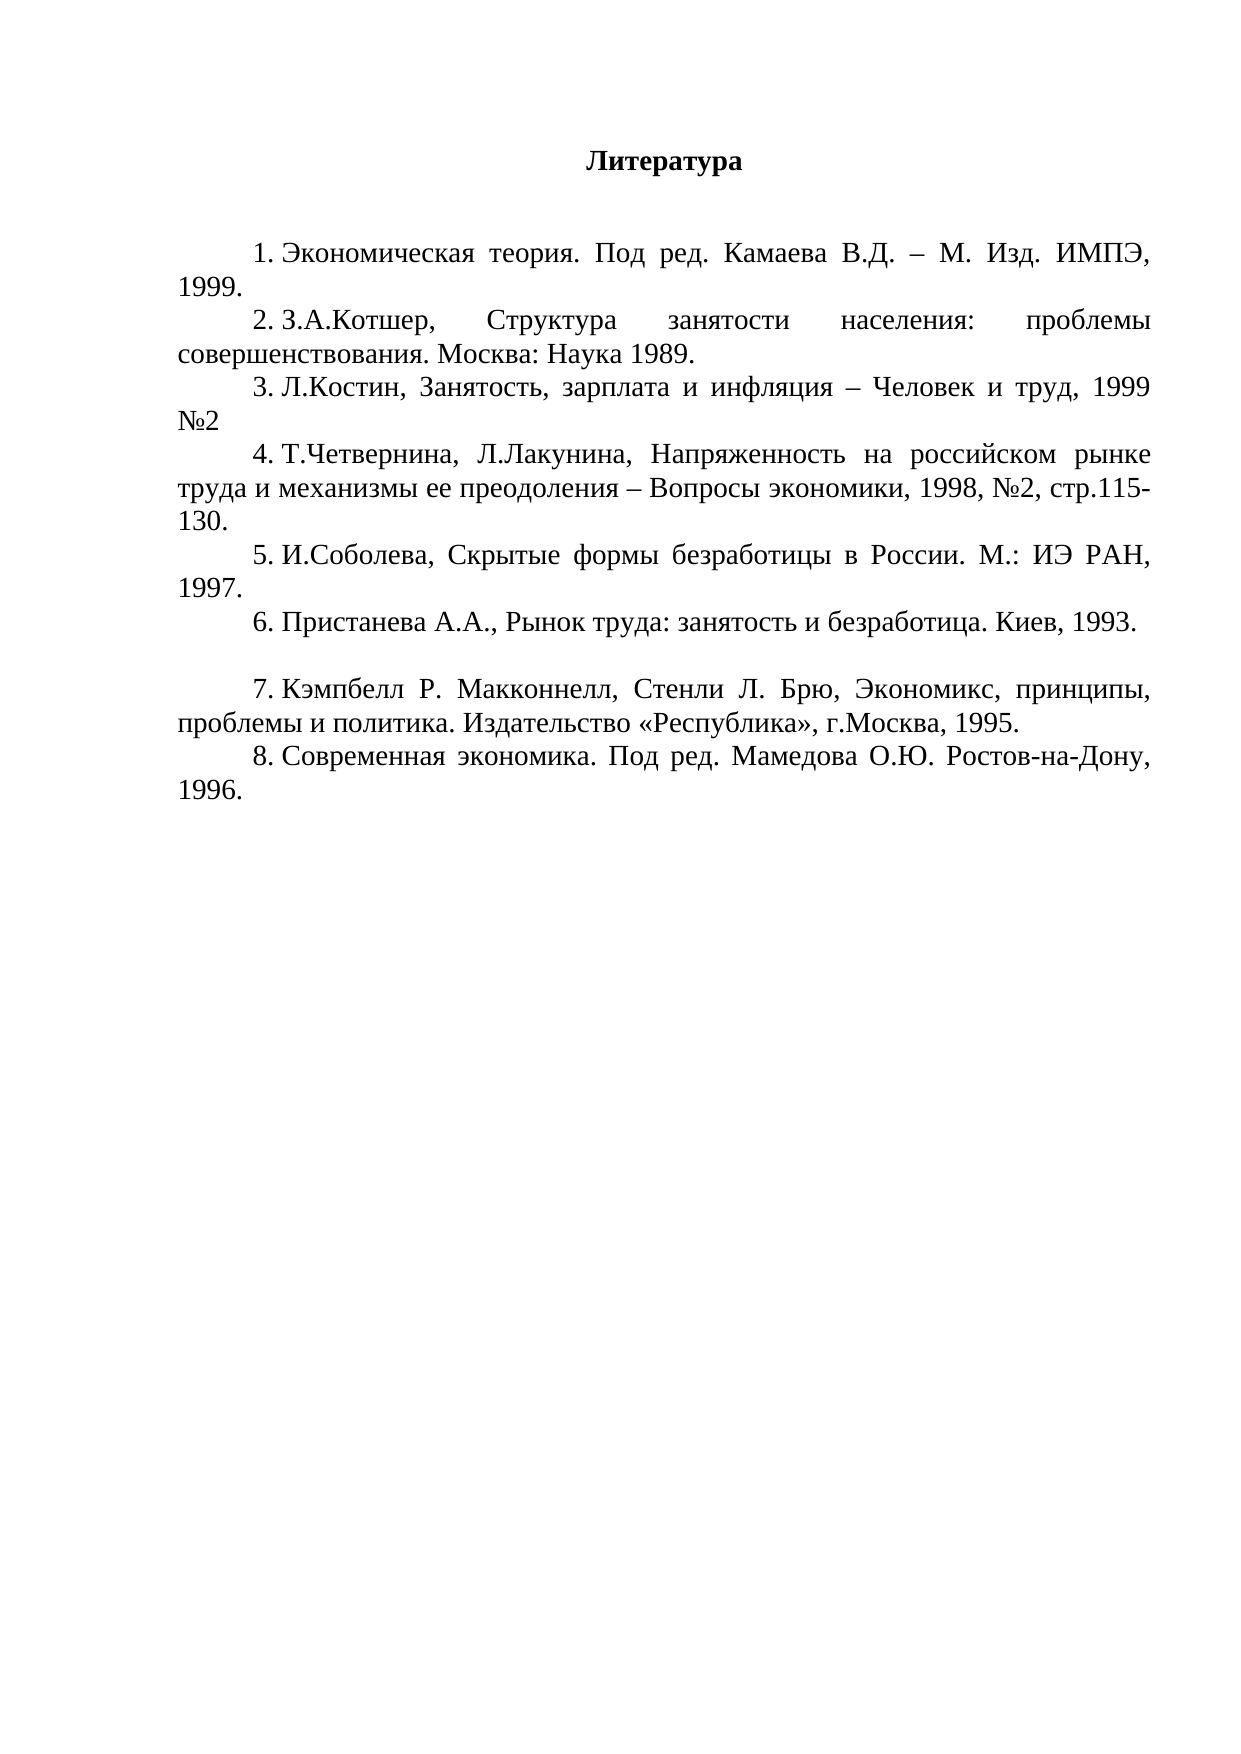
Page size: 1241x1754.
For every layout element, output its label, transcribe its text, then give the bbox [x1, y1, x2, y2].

text 7. Кэмпбелл Р. Макконнелл, Стенли Л. Брю, Экономикс, принципы, проблемы и политика. Издательство «Республика», г.Москва, 1995. [177, 671, 1152, 738]
text 3. Л.Костин, Занятость, зарплата и инфляция – Человек и труд, 1999 №2 [177, 369, 1152, 436]
text 1. Экономическая теория. Под ред. Камаева В.Д. – М. Изд. ИМПЭ, 1999. [177, 235, 1152, 302]
text 8. Современная экономика. Под ред. Мамедова О.Ю. Ростов-на-Дону, 1996. [177, 738, 1152, 805]
text 5. И.Соболева, Скрытые формы безработицы в России. М.: ИЭ РАН, 1997. [177, 537, 1152, 604]
text 2. З.А.Котшер, Структура занятости населения: проблемы совершенствования. Москва: Наука 1989. [177, 302, 1152, 369]
subtitle Литература [177, 143, 1152, 177]
text 6. Пристанева А.А., Рынок труда: занятость и безработица. Киев, 1993. [177, 604, 1152, 638]
text 4. Т.Четвернина, Л.Лакунина, Напряженность на российском рынке труда и механизмы ее преодоления – Вопросы экономики, 1998, №2, стр.115-130. [177, 436, 1152, 537]
